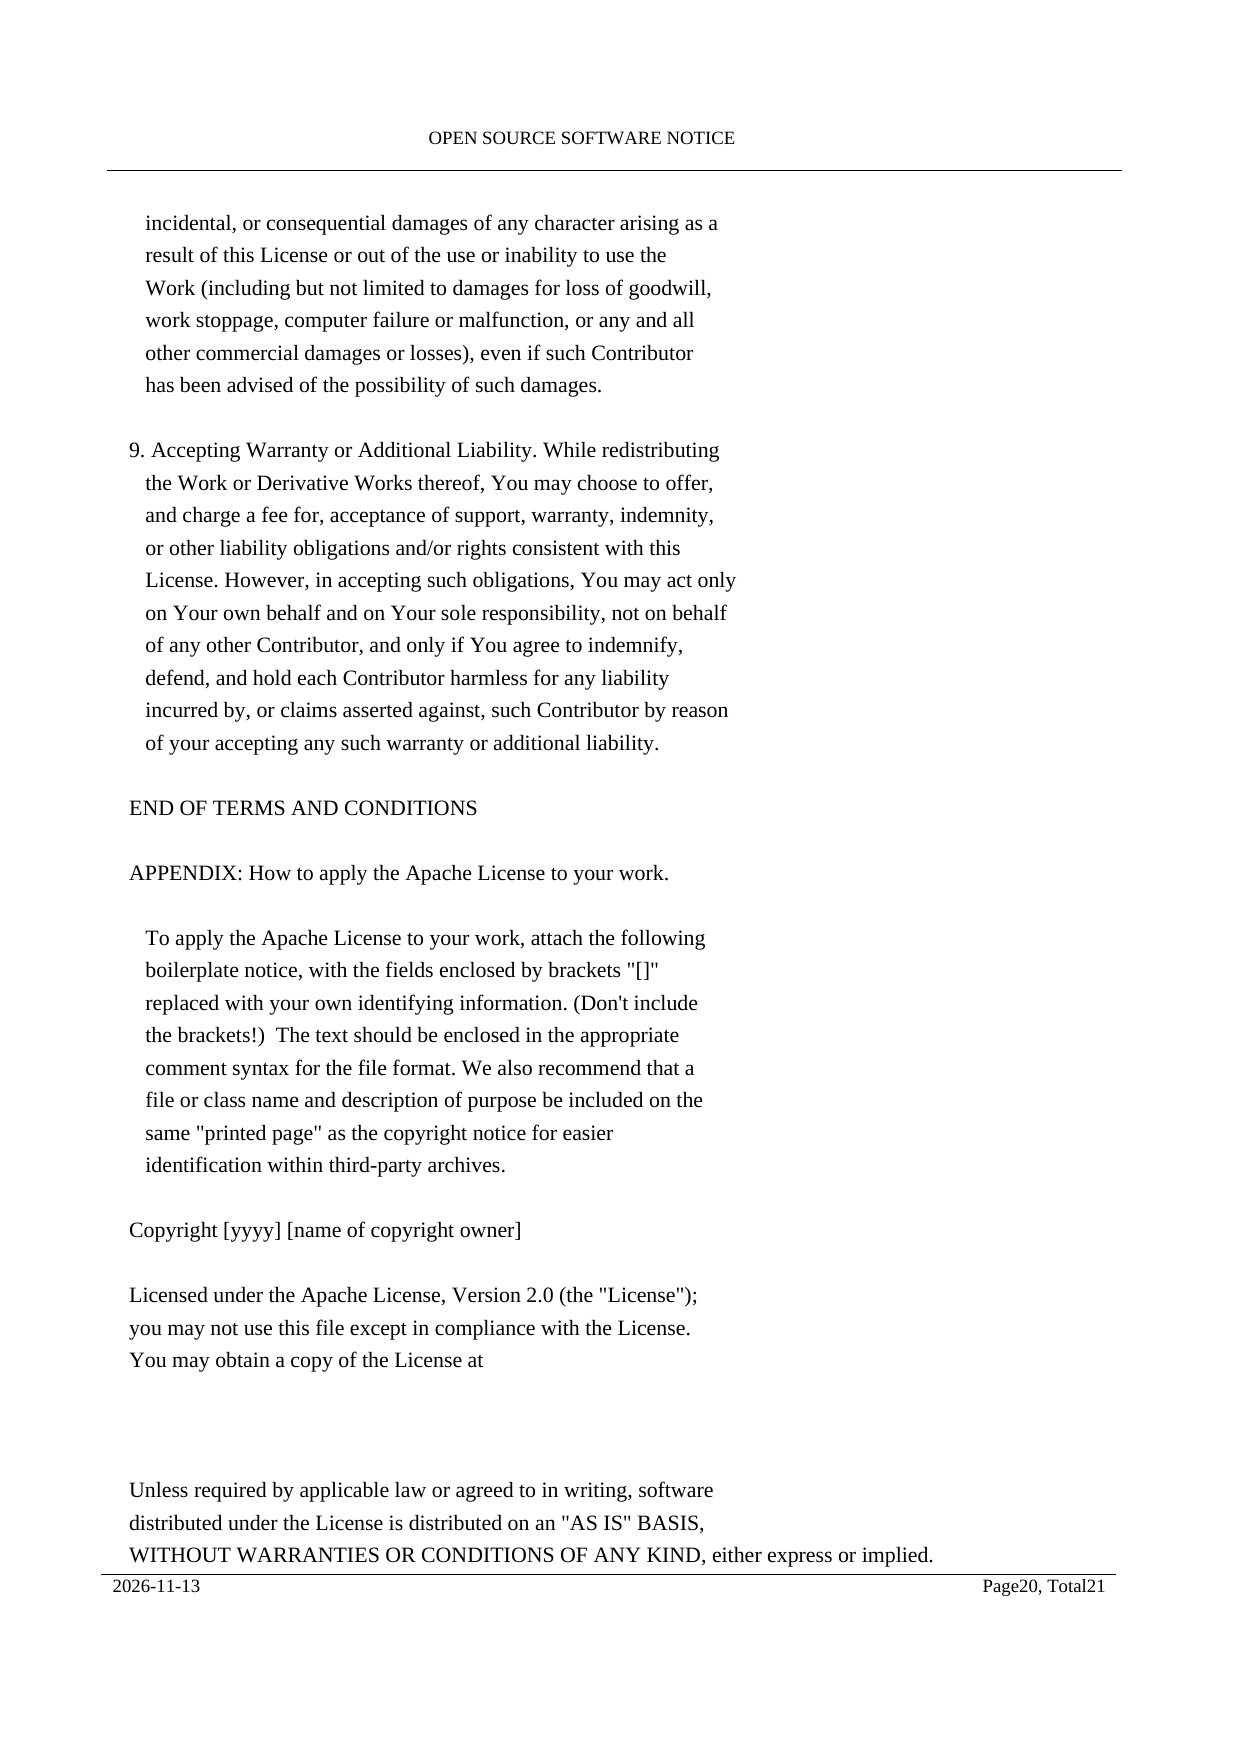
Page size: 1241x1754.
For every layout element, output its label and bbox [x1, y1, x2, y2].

text [112, 206, 1128, 1571]
